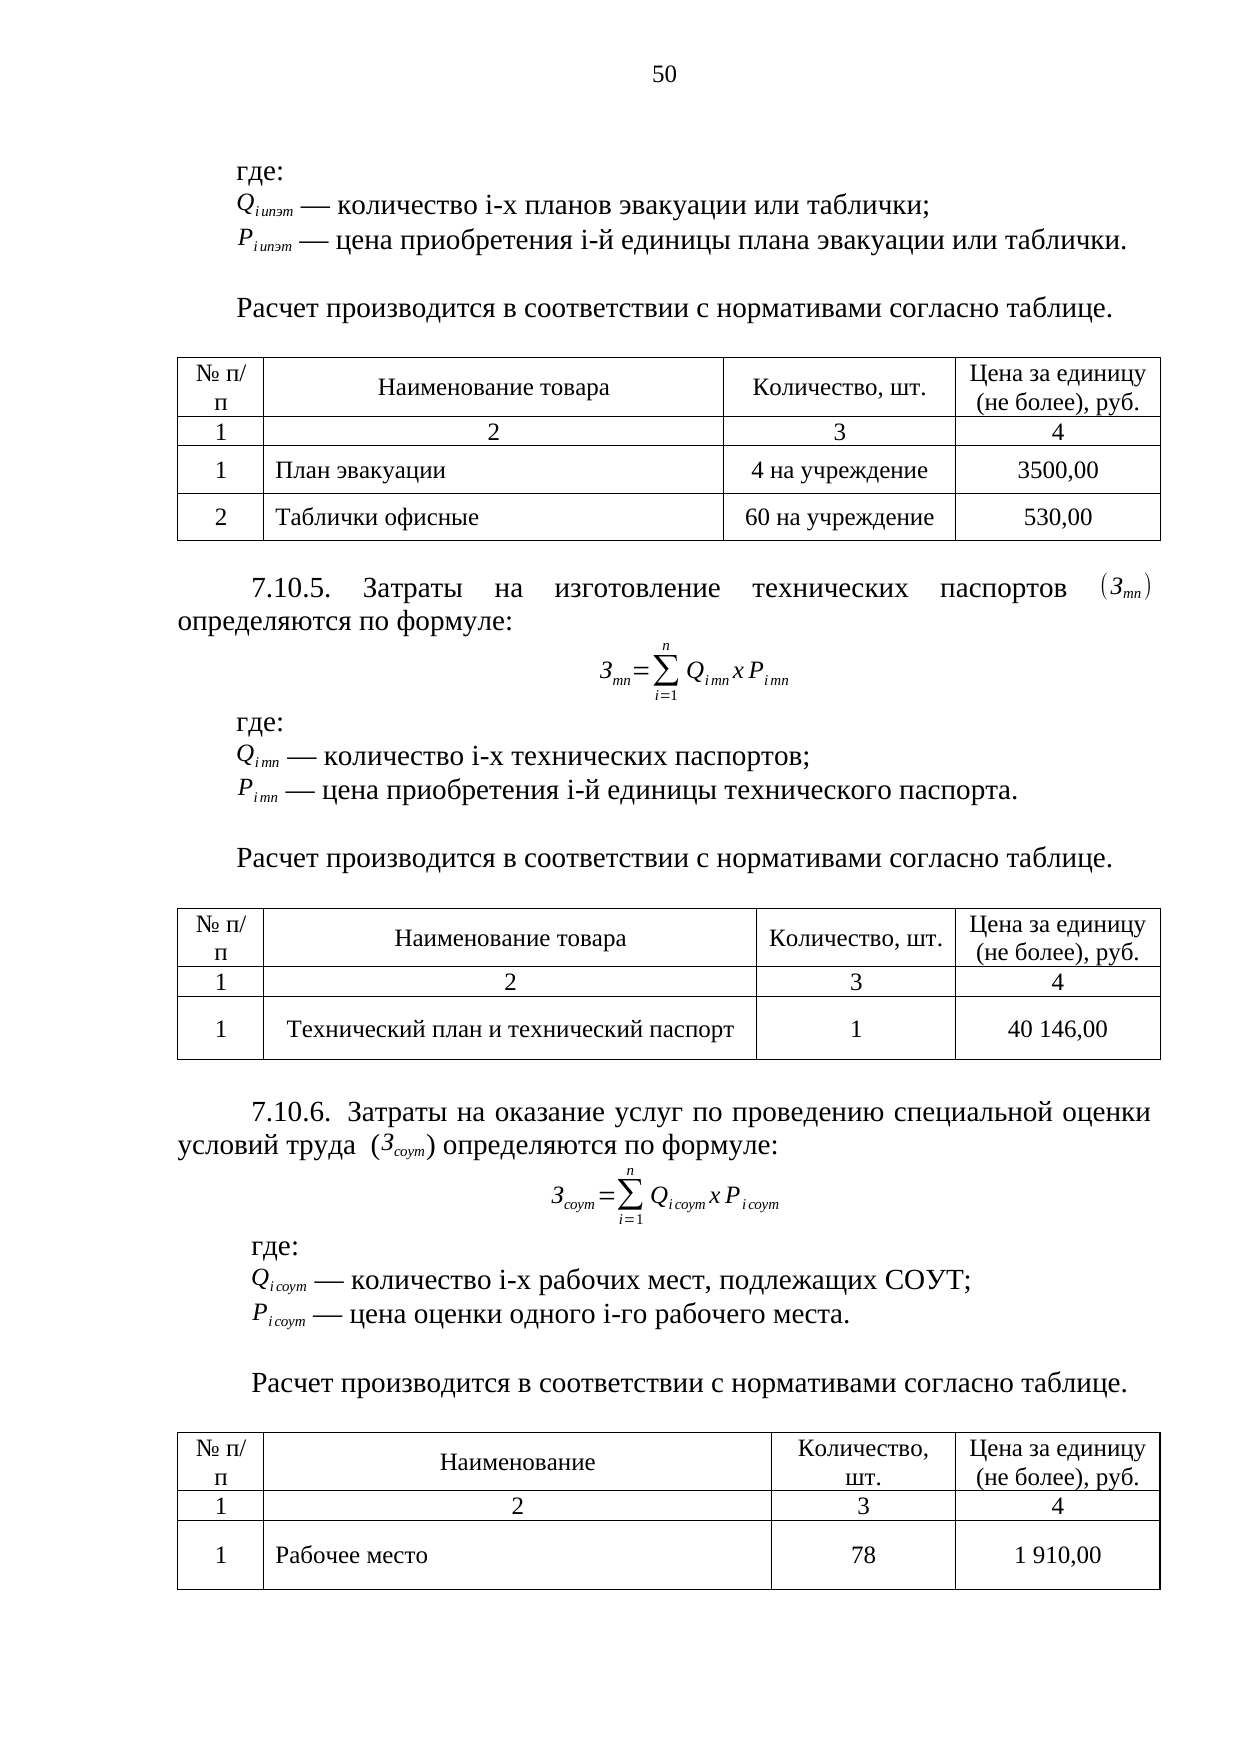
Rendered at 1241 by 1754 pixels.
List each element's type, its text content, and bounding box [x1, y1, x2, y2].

table_header Наименование товара [264, 358, 723, 416]
table_cell Таблички офисные [264, 494, 723, 540]
table_cell 4 [956, 417, 1160, 445]
table_header № п/п [178, 909, 263, 966]
table_header Цена за единицу (не более), руб. [956, 909, 1160, 966]
text — цена оценки одного i-го рабочего места. [177, 1296, 1152, 1331]
table_cell 1 [178, 446, 263, 493]
table_cell 2 [178, 494, 263, 540]
table_header Количество, шт. [724, 358, 955, 416]
table_header Количество, шт. [772, 1433, 955, 1490]
table_cell 3 [772, 1491, 955, 1520]
table_cell 2 [264, 417, 723, 445]
table_cell 2 [264, 967, 756, 996]
text — количество i-х рабочих мест, подлежащих СОУТ; [177, 1262, 1152, 1296]
table_cell Технический план и технический паспорт [264, 997, 756, 1059]
table_header № п/п [178, 1433, 263, 1490]
table_cell 1 [178, 997, 263, 1059]
table_cell 3 [724, 417, 955, 445]
table_cell 40 146,00 [956, 997, 1160, 1059]
table_cell 4 [956, 967, 1160, 996]
text Расчет производится в соответствии с нормативами согласно таблице. [177, 290, 1152, 323]
table_header № п/п [178, 358, 263, 416]
text — цена приобретения i-й единицы технического паспорта. [177, 772, 1152, 807]
table_cell 2 [264, 1491, 771, 1520]
table_cell 1 [178, 967, 263, 996]
table_cell Рабочее место [264, 1521, 771, 1588]
text Расчет производится в соответствии с нормативами согласно таблице. [177, 1365, 1152, 1398]
table_cell 4 [956, 1491, 1159, 1520]
table_header Цена за единицу (не более), руб. [956, 1433, 1159, 1490]
text — количество i-х планов эвакуации или таблички; [177, 187, 1152, 222]
table_cell 3 [757, 967, 955, 996]
table_header Количество, шт. [757, 909, 955, 966]
table_cell 1 [178, 417, 263, 445]
table_header Наименование [264, 1433, 771, 1490]
text где: [177, 1228, 1152, 1262]
table_cell 530,00 [956, 494, 1160, 540]
table_header Цена за единицу (не более), руб. [956, 358, 1160, 416]
table_cell 1 [178, 1521, 263, 1588]
table_cell План эвакуации [264, 446, 723, 493]
list Затраты на оказание услуг по проведению специальной оценки условий труда () определяются по формуле: [177, 1094, 1152, 1161]
table_cell 1 [178, 1491, 263, 1520]
table_cell 3500,00 [956, 446, 1160, 493]
table_cell 60 на учреждение [724, 494, 955, 540]
table_cell 1 910,00 [956, 1521, 1159, 1588]
text где: [177, 153, 1152, 187]
text — количество i-х технических паспортов; [177, 738, 1152, 772]
list 7.10.5. Затраты на изготовление технических паспортов определяются по формуле: [177, 570, 1152, 637]
table_cell 4 на учреждение [724, 446, 955, 493]
text Расчет производится в соответствии с нормативами согласно таблице. [177, 841, 1152, 874]
table_cell 78 [772, 1521, 955, 1588]
text где: [177, 704, 1152, 738]
table_cell 1 [757, 997, 955, 1059]
text — цена приобретения i-й единицы плана эвакуации или таблички. [177, 222, 1152, 256]
table_header Наименование товара [264, 909, 756, 966]
